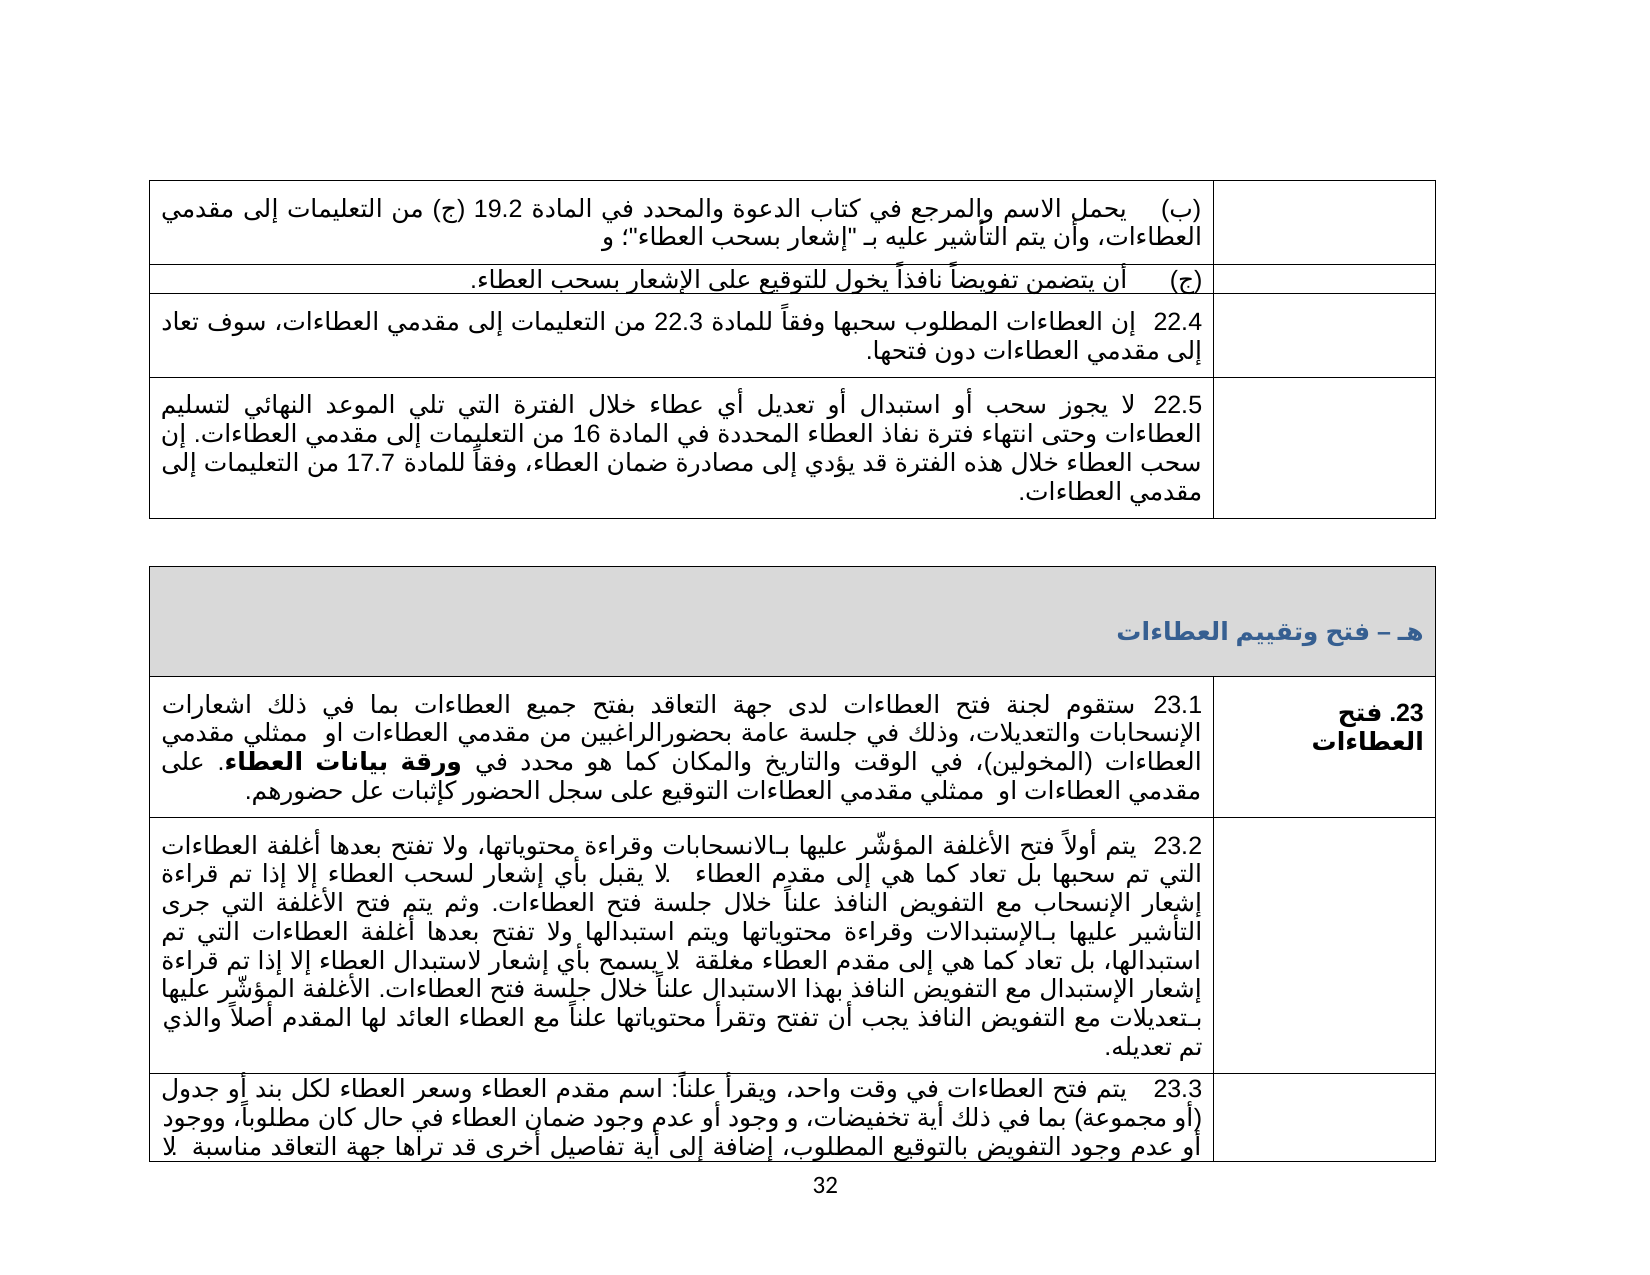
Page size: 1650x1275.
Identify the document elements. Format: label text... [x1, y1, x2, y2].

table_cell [150, 1074, 1213, 1161]
table_cell (ج) أن يتضمن تفويضاً نافذاً يخول للتوقيع على الإشعار بسحب العطاء. [150, 265, 1213, 293]
table_cell [1214, 818, 1435, 1073]
table_cell (ب) يحمل الاسم والمرجع في كتاب الدعوة والمحدد في المادة 19.2 (ج) من التعليمات إلى مقدمي العطاءات، وأن يتم التأشير عليه بـ "إشعار بسحب العطاء"؛ و [150, 181, 1213, 263]
table_cell 23.1 ستقوم لجنة فتح العطاءات لدى جهة التعاقد بفتح جميع العطاءات بما في ذلك اشعارات الإنسحابات والتعديلات، وذلك في جلسة عامة بحضورالراغبين من مقدمي العطاءات او ممثلي مقدمي العطاءات (المخولين)، في الوقت والتاريخ والمكان كما هو محدد في ورقة بيانات العطاء. على مقدمي العطاءات او ممثلي مقدمي العطاءات التوقيع على سجل الحضور كإثبات عل حضورهم. [150, 677, 1213, 817]
table_cell 23.2 يتم أولاً فتح الأغلفة المؤشّر عليها بـالانسحابات وقراءة محتوياتها، ولا تفتح بعدها أغلفة العطاءات التي تم سحبها بل تعاد كما هي إلى مقدم العطاء . لا يقبل بأي إشعار لسحب العطاء إلا إذا تم قراءة إشعار الإنسحاب مع التفويض النافذ علناً خلال جلسة فتح العطاءات. وثم يتم فتح الأغلفة التي جرى التأشير عليها بـالإستبدالات وقراءة محتوياتها ويتم استبدالها ولا تفتح بعدها أغلفة العطاءات التي تم استبدالها، بل تعاد كما هي إلى مقدم العطاء مغلقة. لا يسمح بأي إشعار لاستبدال العطاء إلا إذا تم قراءة إشعار الإستبدال مع التفويض النافذ بهذا الاستبدال علناً خلال جلسة فتح العطاءات. الأغلفة المؤشّر عليها بـتعديلات مع التفويض النافذ يجب أن تفتح وتقرأ محتوياتها علناً مع العطاء العائد لها المقدم أصلاً والذي تم تعديله. [150, 818, 1213, 1073]
table_cell [1214, 1074, 1435, 1161]
table_cell [1214, 265, 1435, 293]
table_cell 23. فتح العطاءات [1214, 677, 1435, 817]
table_cell 22.5 لا يجوز سحب أو استبدال أو تعديل أي عطاء خلال الفترة التي تلي الموعد النهائي لتسليم العطاءات وحتى انتهاء فترة نفاذ العطاء المحددة في المادة 16 من التعليمات إلى مقدمي العطاءات. إن سحب العطاء خلال هذه الفترة قد يؤدي إلى مصادرة ضمان العطاء، وفقاً للمادة 17.7 من التعليمات إلى مقدمي العطاءات. [150, 378, 1213, 518]
table_cell [1214, 378, 1435, 518]
table_header هـ – فتح وتقييم العطاءات [150, 567, 1435, 676]
table_cell [1214, 181, 1435, 263]
table_cell 22.4 إن العطاءات المطلوب سحبها وفقاً للمادة 22.3 من التعليمات إلى مقدمي العطاءات، سوف تعاد إلى مقدمي العطاءات دون فتحها. [150, 294, 1213, 377]
table_cell [1214, 294, 1435, 377]
